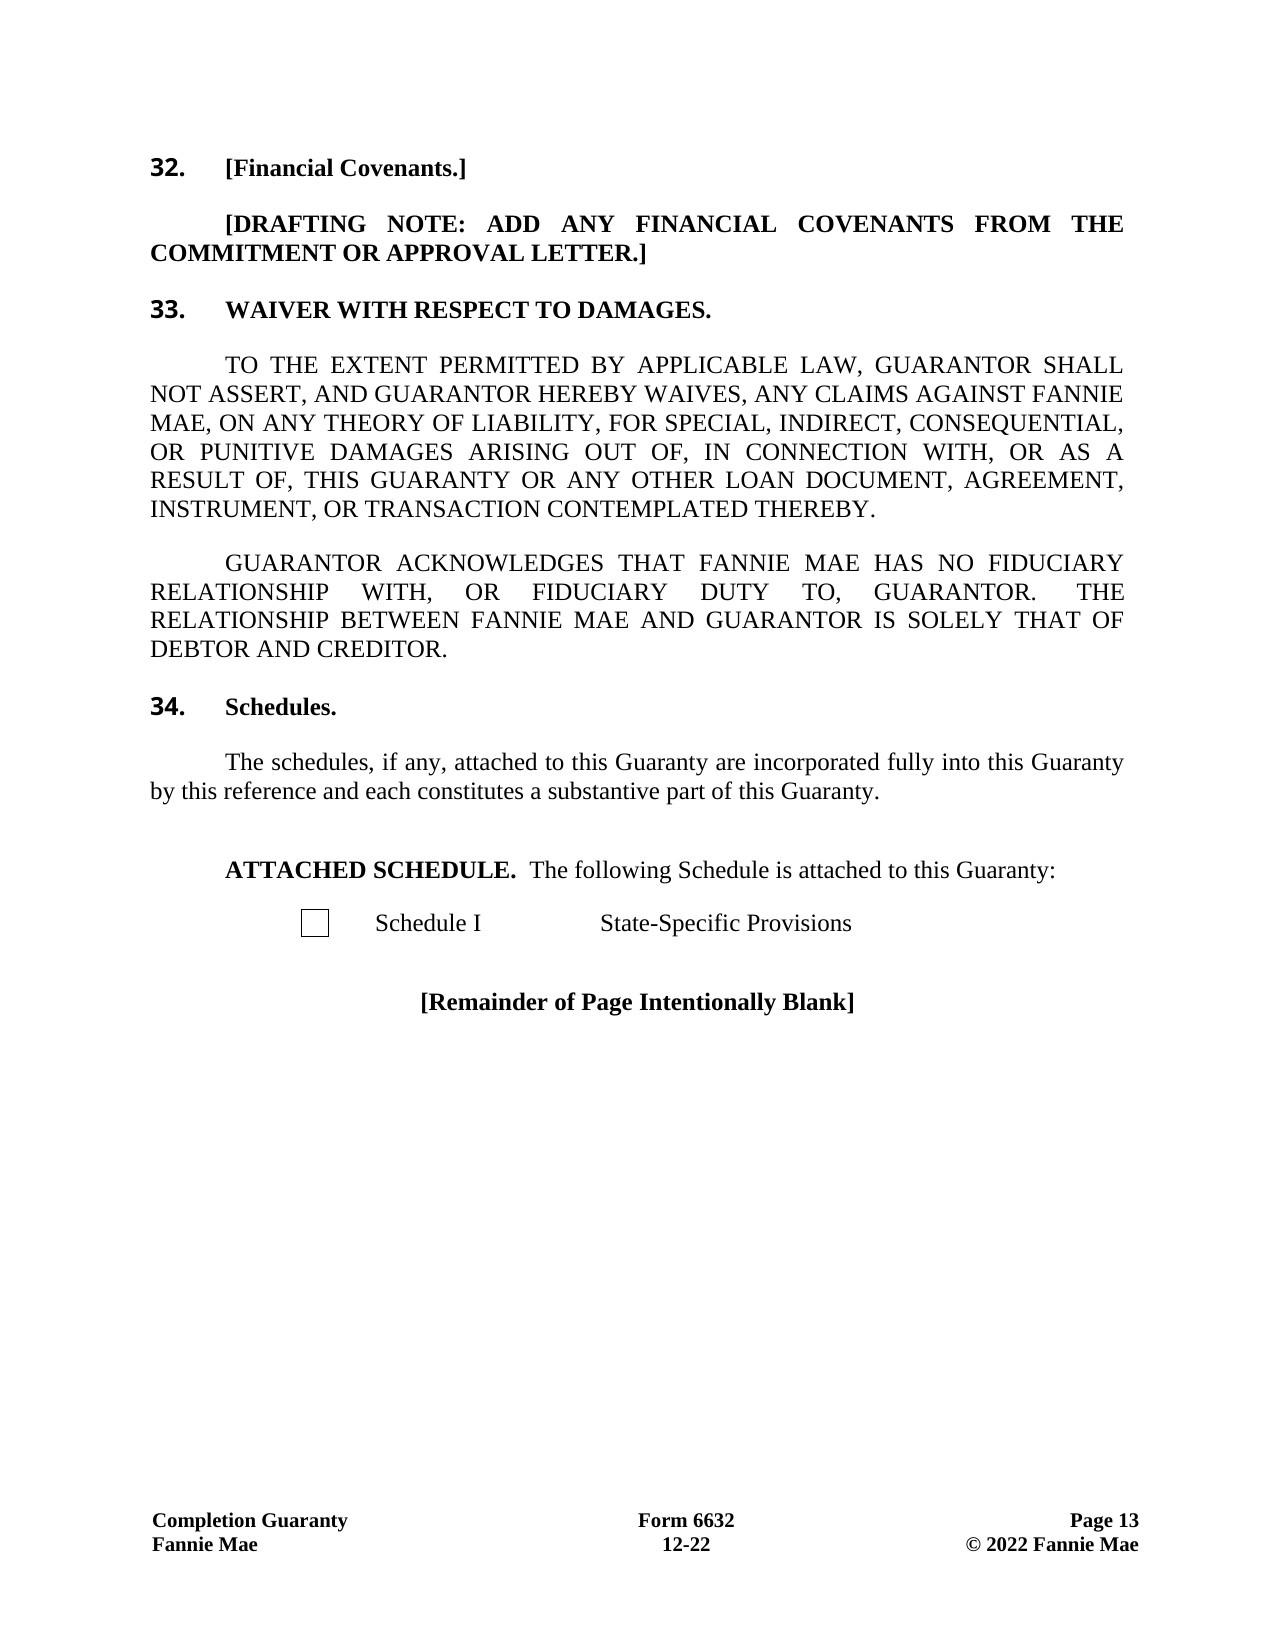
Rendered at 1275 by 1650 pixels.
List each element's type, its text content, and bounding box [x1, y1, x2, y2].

text [DRAFTING NOTE: ADD ANY FINANCIAL COVENANTS FROM THE COMMITMENT OR APPROVAL LETTER.] [150, 209, 1125, 267]
list TO THE EXTENT PERMITTED BY APPLICABLE LAW, GUARANTOR SHALL NOT ASSERT, AND GUARANTOR HEREBY WAIVES, ANY CLAIMS AGAINST FANNIE MAE, ON ANY THEORY OF LIABILITY, FOR SPECIAL, INDIRECT, CONSEQUENTIAL, OR PUNITIVE DAMAGES ARISING OUT OF, IN CONNECTION WITH, OR AS A RESULT OF, THIS GUARANTY OR ANY OTHER LOAN DOCUMENT, AGREEMENT, INSTRUMENT, OR TRANSACTION CONTEMPLATED THEREBY. [150, 351, 1125, 523]
subtitle WAIVER WITH RESPECT TO DAMAGES. [150, 292, 1125, 326]
text ATTACHED SCHEDULE. The following Schedule is attached to this Guaranty: [150, 855, 1125, 883]
subtitle Schedules. [150, 688, 1125, 722]
subtitle [Financial Covenants.] [150, 150, 1125, 184]
text [Remainder of Page Intentionally Blank] [150, 987, 1125, 1016]
list GUARANTOR ACKNOWLEDGES THAT FANNIE MAE HAS NO FIDUCIARY RELATIONSHIP WITH, OR FIDUCIARY DUTY TO, GUARANTOR. THE RELATIONSHIP BETWEEN FANNIE MAE AND GUARANTOR IS SOLELY THAT OF DEBTOR AND CREDITOR. [150, 548, 1125, 663]
text Schedule I State-Specific Provisions [300, 908, 1125, 937]
text The schedules, if any, attached to this Guaranty are incorporated fully into this Guaranty by this reference and each constitutes a substantive part of this Guaranty. [150, 747, 1125, 805]
